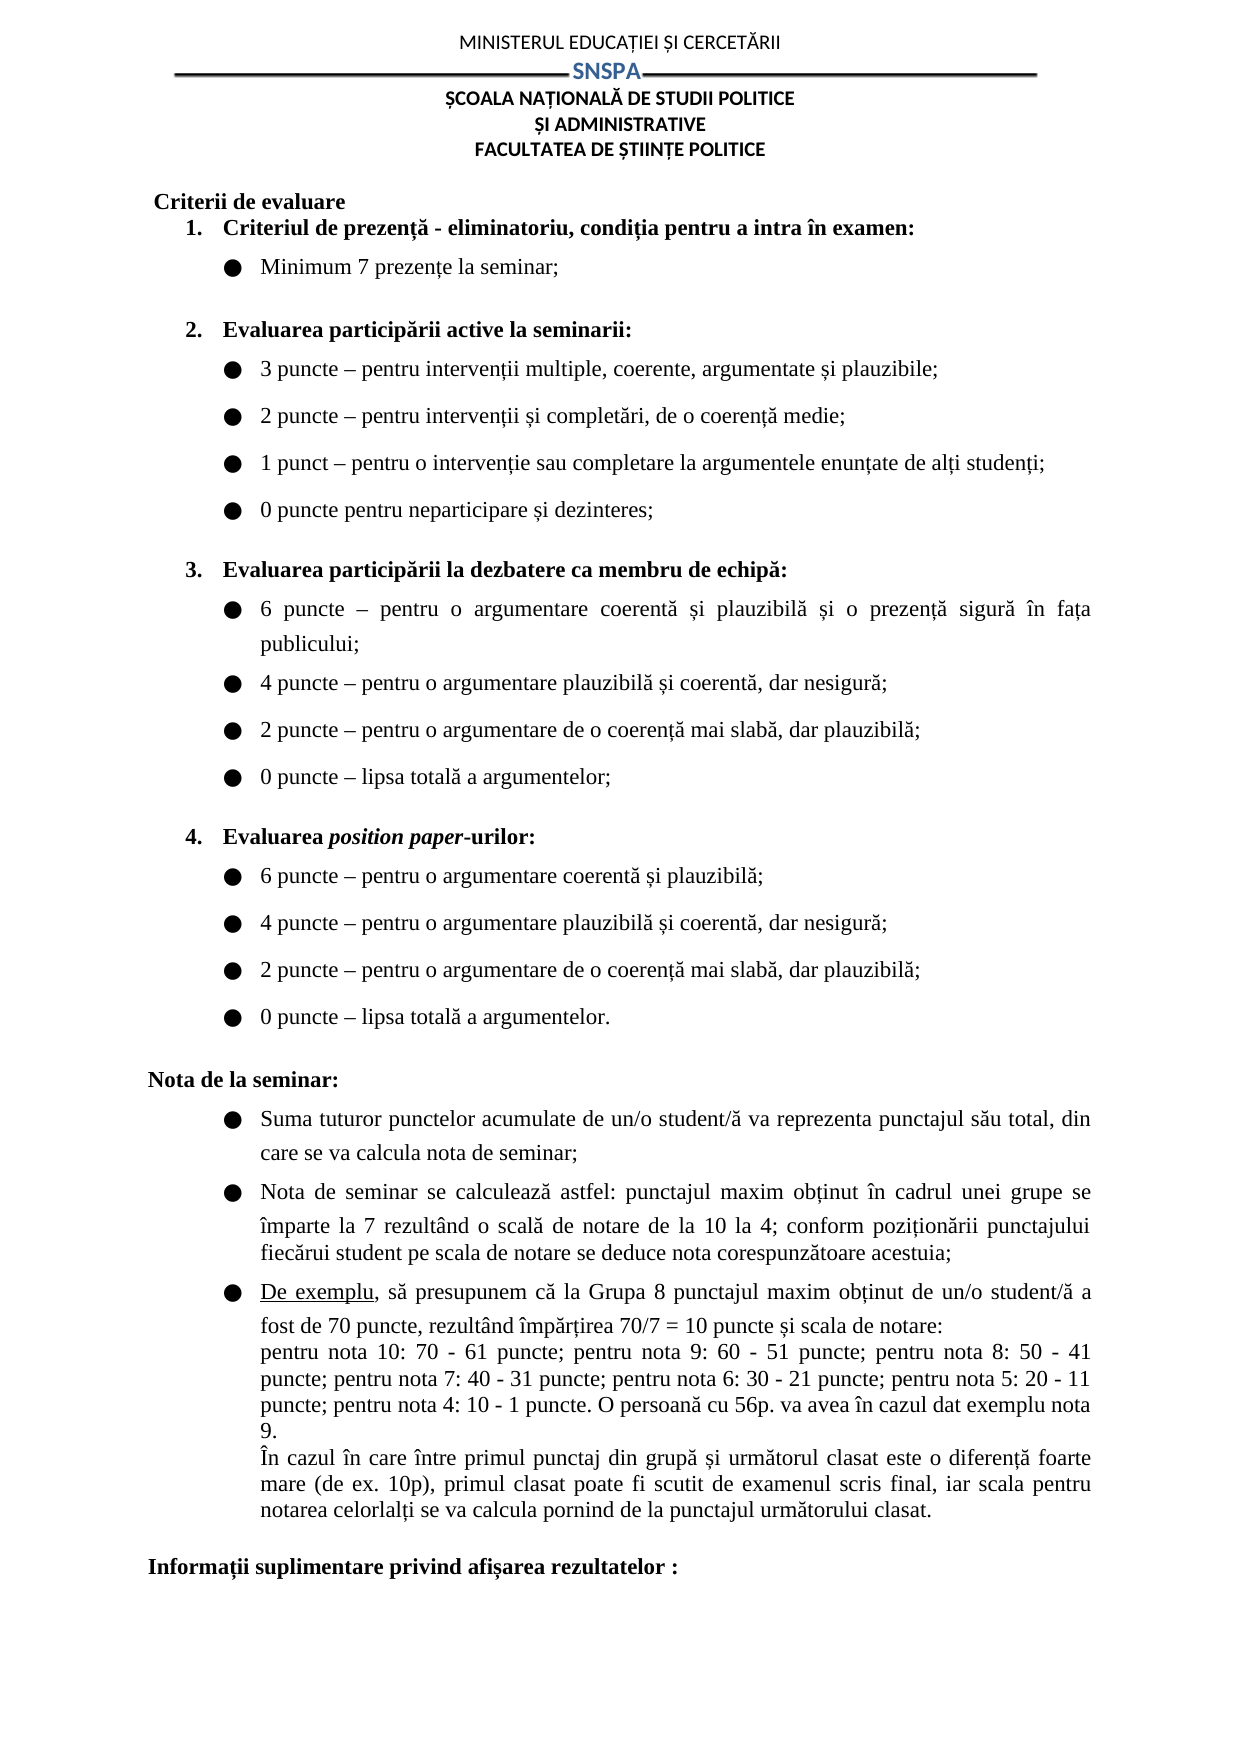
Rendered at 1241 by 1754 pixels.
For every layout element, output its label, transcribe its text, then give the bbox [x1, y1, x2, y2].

list Evaluarea participării active la seminarii: [185, 316, 1093, 342]
list Suma tuturor punctelor acumulate de un/o student/ă va reprezenta punctajul său total, din care se va calcula nota de seminar; [223, 1092, 1093, 1165]
list 1 punct – pentru o intervenție sau completare la argumentele enunțate de alți studenți; [223, 436, 1093, 483]
list Minimum 7 prezențe la seminar; [223, 241, 1093, 288]
text pentru nota 10: 70 - 61 puncte; pentru nota 9: 60 - 51 puncte; pentru nota 8: 50 - 41 puncte; pentru nota 7: 40 - 31 puncte; pentru nota 6: 30 - 21 puncte; pentru nota 5: 20 - 11 puncte; pentru nota 4: 10 - 1 puncte. O persoană cu 56p. va avea în cazul dat exemplu nota 9. [260, 1338, 1093, 1444]
text În cazul în care între primul punctaj din grupă și următorul clasat este o diferență foarte mare (de ex. 10p), primul clasat poate fi scutit de examenul scris final, iar scala pentru notarea celorlalți se va calcula pornind de la punctajul următorului clasat. [260, 1444, 1093, 1523]
list 3 puncte – pentru intervenții multiple, coerente, argumentate și plauzibile; [223, 342, 1093, 389]
list 2 puncte – pentru o argumentare de o coerență mai slabă, dar plauzibilă; [223, 944, 1093, 991]
list Nota de seminar se calculează astfel: punctajul maxim obținut în cadrul unei grupe se împarte la 7 rezultând o scală de notare de la 10 la 4; conform poziționării punctajului fiecărui student pe scala de notare se deduce nota corespunzătoare acestuia; [223, 1165, 1093, 1265]
picture [640, 73, 1041, 80]
text Informații suplimentare privind afișarea rezultatelor : [148, 1553, 1093, 1580]
list 4 puncte – pentru o argumentare plauzibilă și coerentă, dar nesigură; [223, 656, 1093, 703]
list 6 puncte – pentru o argumentare coerentă și plauzibilă; [223, 850, 1093, 897]
text Criterii de evaluare [148, 188, 1093, 214]
list Evaluarea position paper-urilor: [185, 823, 1093, 850]
list 0 puncte – lipsa totală a argumentelor. [223, 991, 1093, 1038]
list 2 puncte – pentru o argumentare de o coerență mai slabă, dar plauzibilă; [223, 703, 1093, 750]
list De exemplu, să presupunem că la Grupa 8 punctajul maxim obținut de un/o student/ă a fost de 70 puncte, rezultând împărțirea 70/7 = 10 puncte și scala de notare: [223, 1265, 1093, 1338]
picture [172, 73, 573, 80]
list 0 puncte – lipsa totală a argumentelor; [223, 750, 1093, 797]
list 6 puncte – pentru o argumentare coerentă și plauzibilă și o prezență sigură în fața publicului; [223, 583, 1093, 656]
list Criteriul de prezență - eliminatoriu, condiția pentru a intra în examen: [185, 214, 1093, 241]
list 4 puncte – pentru o argumentare plauzibilă și coerentă, dar nesigură; [223, 897, 1093, 944]
list Evaluarea participării la dezbatere ca membru de echipă: [185, 556, 1093, 583]
text Nota de la seminar: [148, 1066, 1093, 1092]
list 2 puncte – pentru intervenții și completări, de o coerență medie; [223, 389, 1093, 436]
list 0 puncte pentru neparticipare și dezinteres; [223, 483, 1093, 530]
